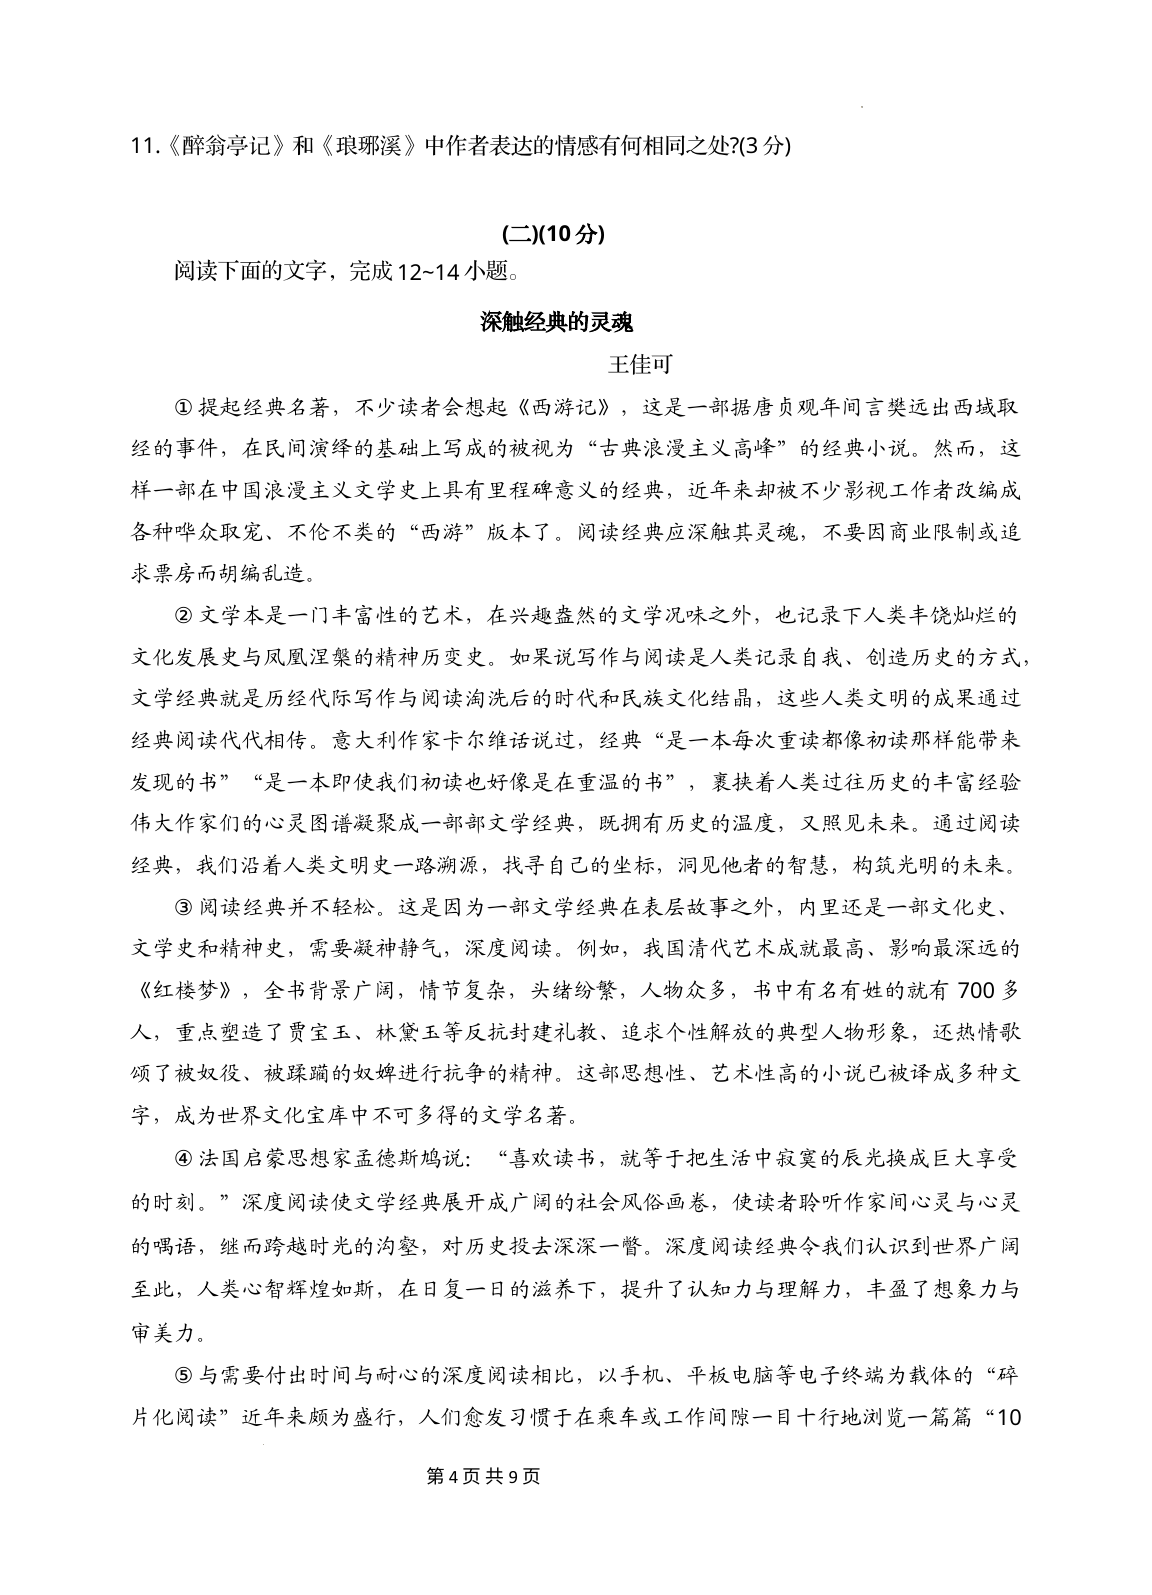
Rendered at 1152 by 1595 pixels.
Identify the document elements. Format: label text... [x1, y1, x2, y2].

text ①提起经典名著，不少读者会想起《西游记》，这是一部据唐贞观年间言樊远出西域取经的事件，在民间演绎的基础上写成的被视为“古典浪漫主义高峰”的经典小说。然而，这样一部在中国浪漫主义文学史上具有里程碑意义的经典，近年来却被不少影视工作者改编成各种哗众取宠、不伦不类的“西游”版本了。阅读经典应深触其灵魂，不要因商业限制或追求票房而胡编乱造。 [130, 382, 1022, 590]
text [130, 1350, 1022, 1434]
text ④法国启蒙思想家孟德斯鸠说：“喜欢读书，就等于把生活中寂寞的辰光换成巨大享受的时刻。”深度阅读使文学经典展开成广阔的社会风俗画卷，使读者聆听作家间心灵与心灵的喁语，继而跨越时光的沟壑，对历史投去深深一瞥。深度阅读经典令我们认识到世界广阔至此，人类心智辉煌如斯，在日复一日的滋养下，提升了认知力与理解力，丰盈了想象力与审美力。 [130, 1132, 1022, 1350]
text 王佳可 [130, 338, 1022, 382]
text (二)(10分) [130, 207, 1022, 250]
text 11.《醉翁亭记》和《琅琊溪》中作者表达的情感有何相同之处?(3分) [130, 118, 1022, 163]
text ②文学本是一门丰富性的艺术，在兴趣盎然的文学况味之外，也记录下人类丰饶灿烂的文化发展史与凤凰涅槃的精神历变史。如果说写作与阅读是人类记录自我、创造历史的方式，文学经典就是历经代际写作与阅读淘洗后的时代和民族文化结晶，这些人类文明的成果通过经典阅读代代相传。意大利作家卡尔维话说过，经典“是一本每次重读都像初读那样能带来发现的书”“是一本即使我们初读也好像是在重温的书”，裹挟着人类过往历史的丰富经验，伟大作家们的心灵图谱凝聚成一部部文学经典，既拥有历史的温度，又照见未来。通过阅读经典，我们沿着人类文明史一路溯源，找寻自己的坐标，洞见他者的智慧，构筑光明的未来。 [130, 590, 1022, 882]
text 深触经典的灵魂 [130, 294, 1022, 338]
text 阅读下面的文字，完成12~14小题。 [130, 250, 1022, 294]
text ③阅读经典并不轻松。这是因为一部文学经典在表层故事之外，内里还是一部文化史、文学史和精神史，需要凝神静气，深度阅读。例如，我国清代艺术成就最高、影响最深远的《红楼梦》，全书背景广阔，情节复杂，头绪纷繁，人物众多，书中有名有姓的就有700多人，重点塑造了贾宝玉、林黛玉等反抗封建礼教、追求个性解放的典型人物形象，还热情歌颂了被奴役、被蹂躏的奴婢进行抗争的精神。这部思想性、艺术性高的小说已被译成多种文字，成为世界文化宝库中不可多得的文学名著。 [130, 882, 1022, 1132]
